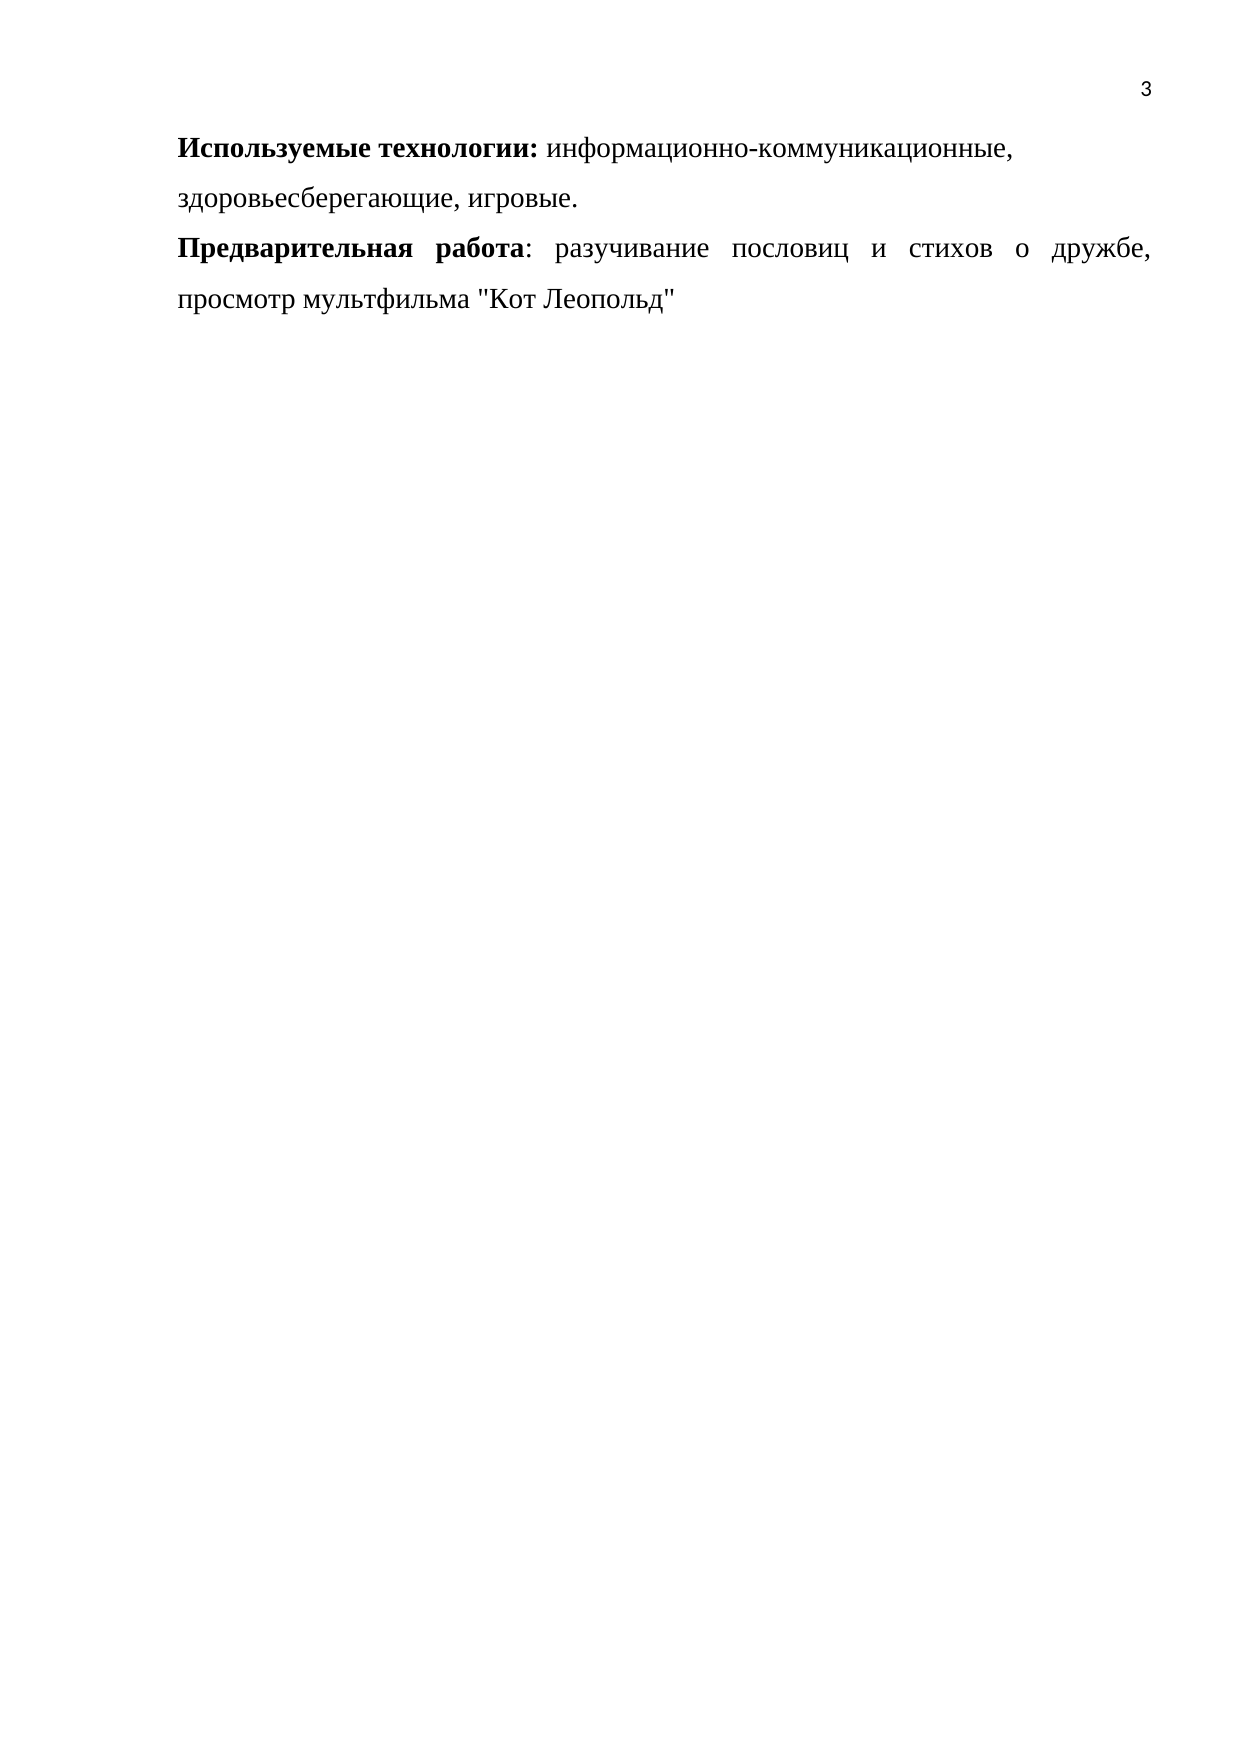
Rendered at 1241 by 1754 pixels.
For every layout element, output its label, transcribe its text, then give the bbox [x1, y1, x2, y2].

text Предварительная работа: разучивание пословиц и стихов о дружбе, просмотр мультфильма "Кот Леопольд" [177, 230, 1152, 314]
text Используемые технологии: информационно-коммуникационные, здоровьесберегающие, игровые. [177, 130, 1152, 214]
